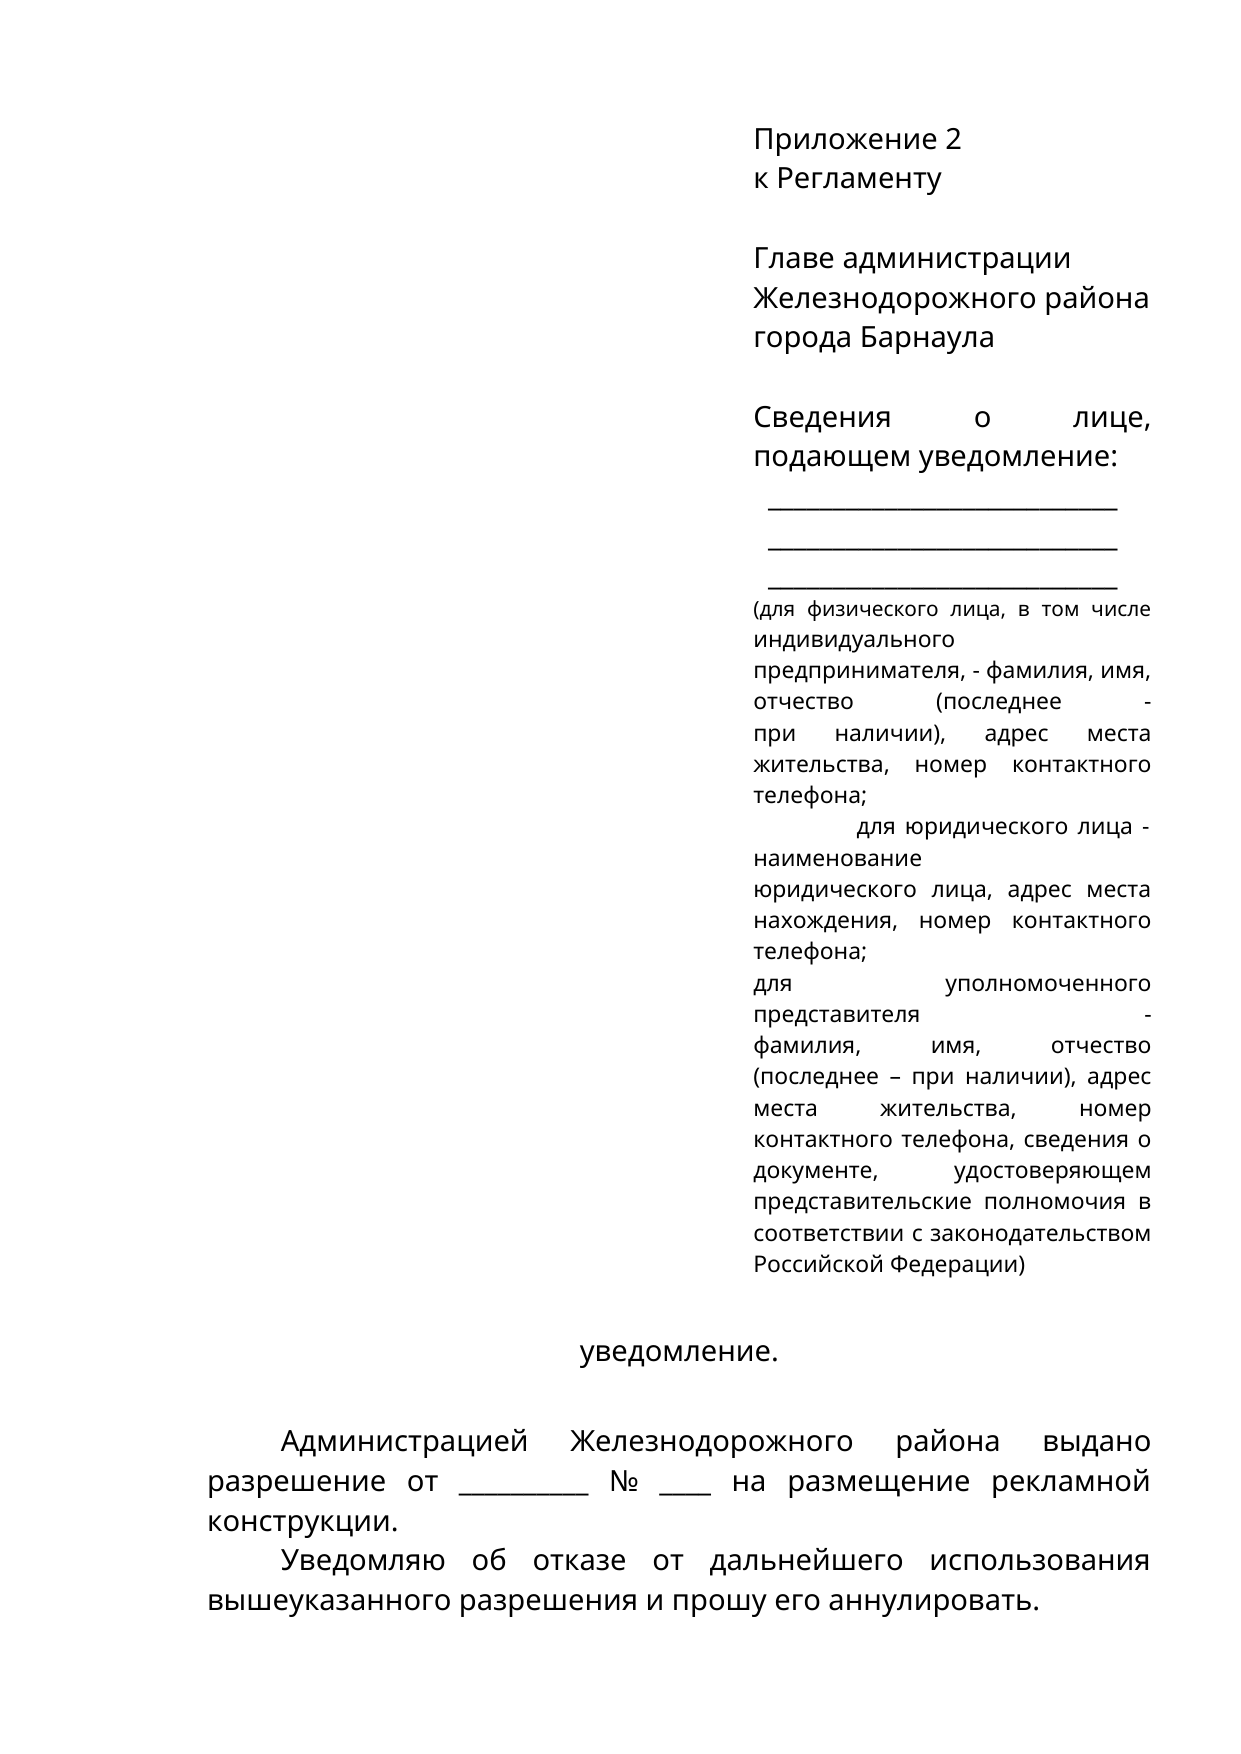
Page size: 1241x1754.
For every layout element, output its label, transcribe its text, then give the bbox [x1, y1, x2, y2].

text к Регламенту [207, 158, 1152, 197]
text для юридического лица - наименование юридического лица, адрес места нахождения, номер контактного телефона; [576, 810, 1152, 967]
text Уведомляю об отказе от дальнейшего использования вышеуказанного разрешения и прошу его аннулировать. [207, 1540, 1152, 1619]
text ___________________________ [207, 475, 1152, 515]
text ___________________________ [207, 515, 1152, 555]
text ___________________________ [207, 555, 1152, 594]
text (для физического лица, в том числе индивидуального предпринимателя, - фамилия, имя, отчество (последнее - при наличии), адрес места жительства, номер контактного телефона; [753, 594, 1152, 810]
text уведомление. [207, 1330, 1152, 1370]
text для уполномоченного представителя - фамилия, имя, отчество (последнее – при наличии), адрес места жительства, номер контактного телефона, сведения о документе, удостоверяющем представительские полномочия в соответствии с законодательством Российской Федерации) [753, 967, 1152, 1279]
text Приложение 2 [207, 118, 1152, 158]
text Главе администрации Железнодорожного района города Барнаула [753, 237, 1152, 356]
text Сведения о лице, подающем уведомление: [753, 396, 1152, 475]
text Администрацией Железнодорожного района выдано разрешение от __________ № ____ на размещение рекламной конструкции. [207, 1421, 1152, 1540]
